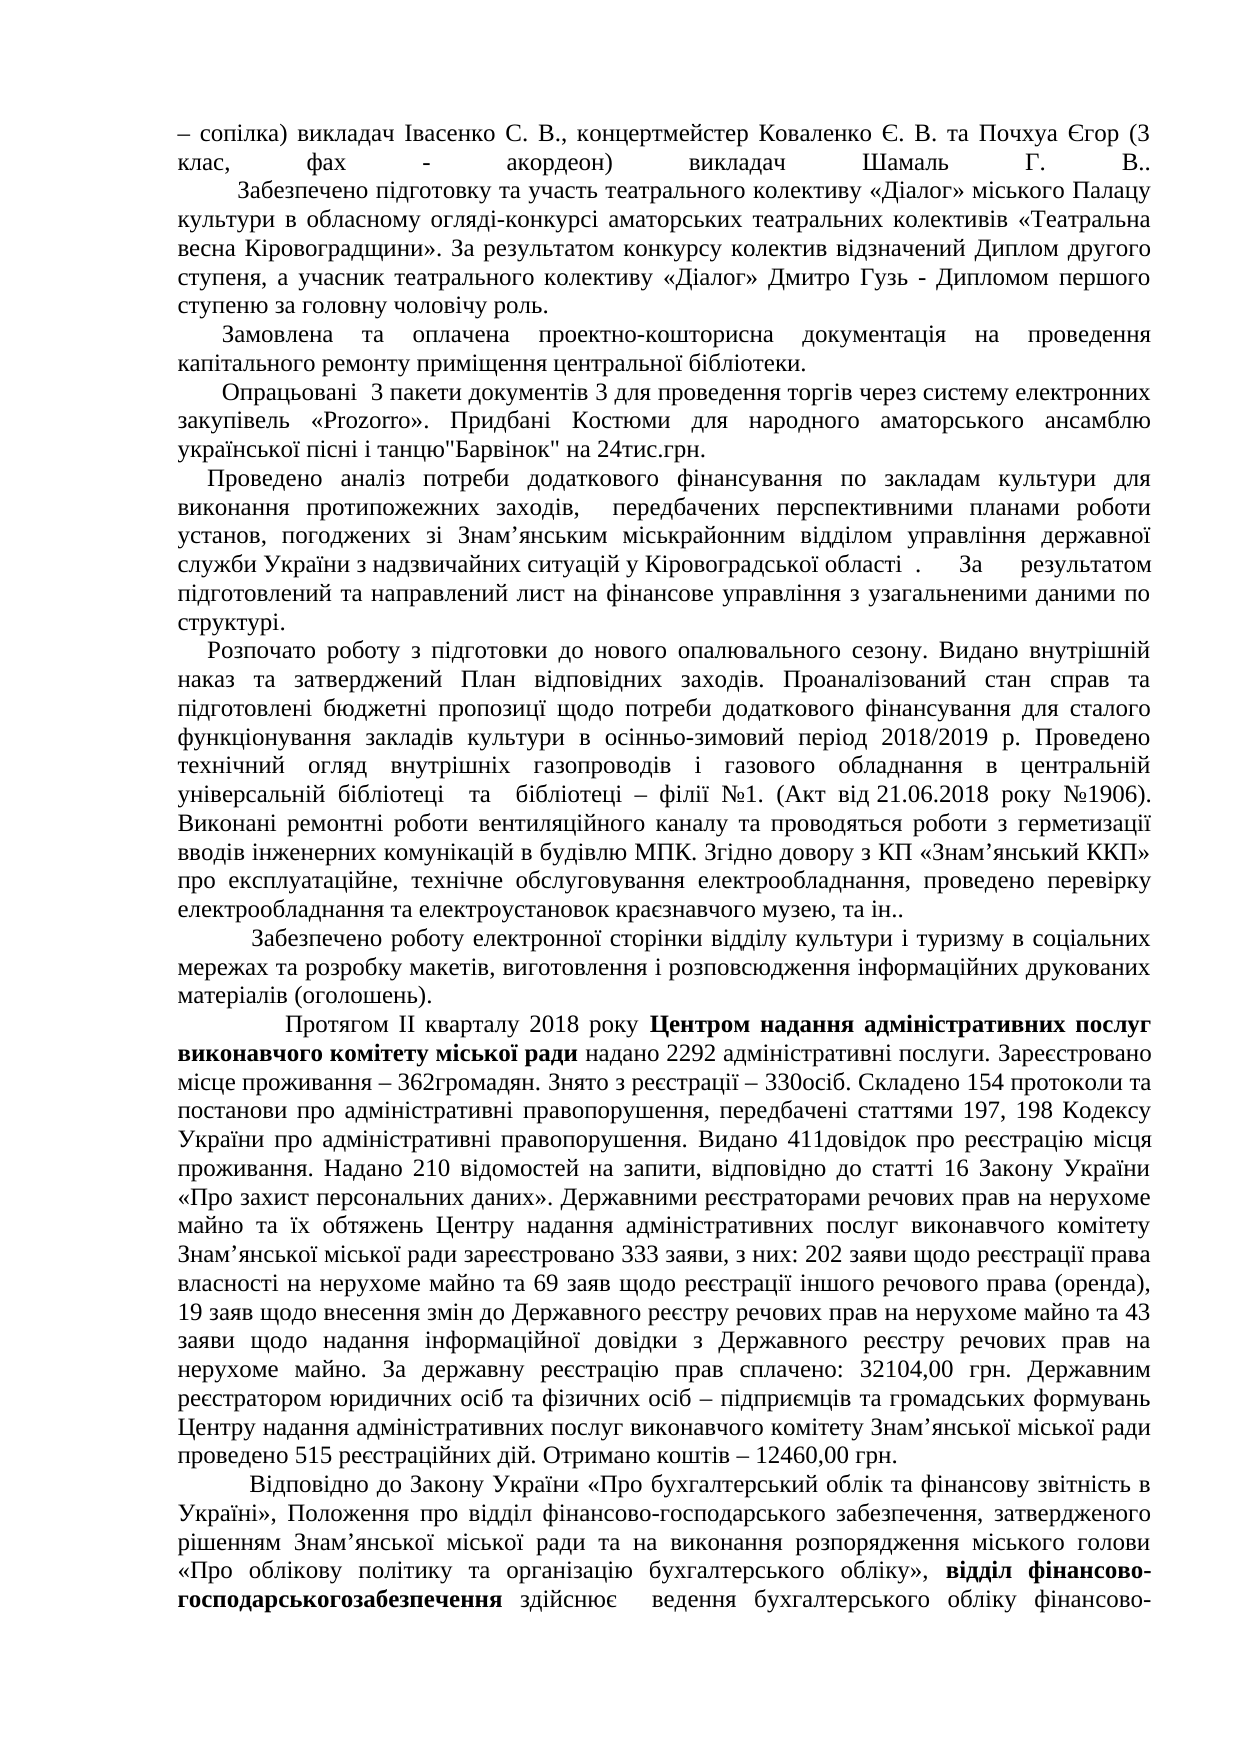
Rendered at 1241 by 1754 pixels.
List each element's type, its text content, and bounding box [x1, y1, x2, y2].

text Замовлена та оплачена проектно-кошторисна документація на проведення капітального ремонту приміщення центральної бібліотеки. [177, 319, 1152, 377]
text Проведено аналіз потреби додаткового фінансування по закладам культури для виконання протипожежних заходів, передбачених перспективними планами роботи установ, погоджених зі Знам’янським міськрайонним відділом управління державної служби України з надзвичайних ситуацій у Кіровоградської області . За результатом підготовлений та направлений лист на фінансове управління з узагальненими даними по структурі. [177, 463, 1152, 636]
text Протягом ІІ кварталу 2018 року Центром надання адміністративних послуг виконавчого комітету міської ради надано 2292 адміністративні послуги. Зареєстровано місце проживання – 362громадян. Знято з реєстрації – 330осіб. Складено 154 протоколи та постанови про адміністративні правопорушення, передбачені статтями 197, 198 Кодексу України про адміністративні правопорушення. Видано 411довідок про реєстрацію місця проживання. Надано 210 відомостей на запити, відповідно до статті 16 Закону України «Про захист персональних даних». Державними реєстраторами речових прав на нерухоме майно та їх обтяжень Центру надання адміністративних послуг виконавчого комітету Знам’янської міської ради зареєстровано 333 заяви, з них: 202 заяви щодо реєстрації права власності на нерухоме майно та 69 заяв щодо реєстрації іншого речового права (оренда), 19 заяв щодо внесення змін до Державного реєстру речових прав на нерухоме майно та 43 заяви щодо надання інформаційної довідки з Державного реєстру речових прав на нерухоме майно. За державну реєстрацію прав сплачено: 32104,00 грн. Державним реєстратором юридичних осіб та фізичних осіб – підприємців та громадських формувань Центру надання адміністративних послуг виконавчого комітету Знам’янської міської ради проведено 515 реєстраційних дій. Отримано коштів – 12460,00 грн. [177, 1009, 1152, 1469]
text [177, 1469, 1152, 1613]
text Розпочато роботу з підготовки до нового опалювального сезону. Видано внутрішній наказ та затверджений План відповідних заходів. Проаналізований стан справ та підготовлені бюджетні пропозицї щодо потреби додаткового фінансування для сталого функціонування закладів культури в осінньо-зимовий період 2018/2019 р. Проведено технічний огляд внутрішніх газопроводів і газового обладнання в центральній універсальній бібліотеці та бібліотеці – філії №1. (Акт від 21.06.2018 року №1906). Виконані ремонтні роботи вентиляційного каналу та проводяться роботи з герметизації вводів інженерних комунікацій в будівлю МПК. Згідно довору з КП «Знам’янський ККП» про експлуатаційне, технічне обслуговування електрообладнання, проведено перевірку електрообладнання та електроустановок краєзнавчого музею, та ін.. [177, 636, 1152, 923]
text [177, 118, 1152, 319]
text Опрацьовані 3 пакети документів 3 для проведення торгів через систему електронних закупівель «Prozorro». Придбані Костюми для народного аматорського ансамблю української пісні і танцю"Барвінок" на 24тис.грн. [177, 377, 1152, 463]
text Забезпечено роботу електронної сторінки відділу культури і туризму в соціальних мережах та розробку макетів, виготовлення і розповсюдження інформаційних друкованих матеріалів (оголошень). [177, 923, 1152, 1009]
